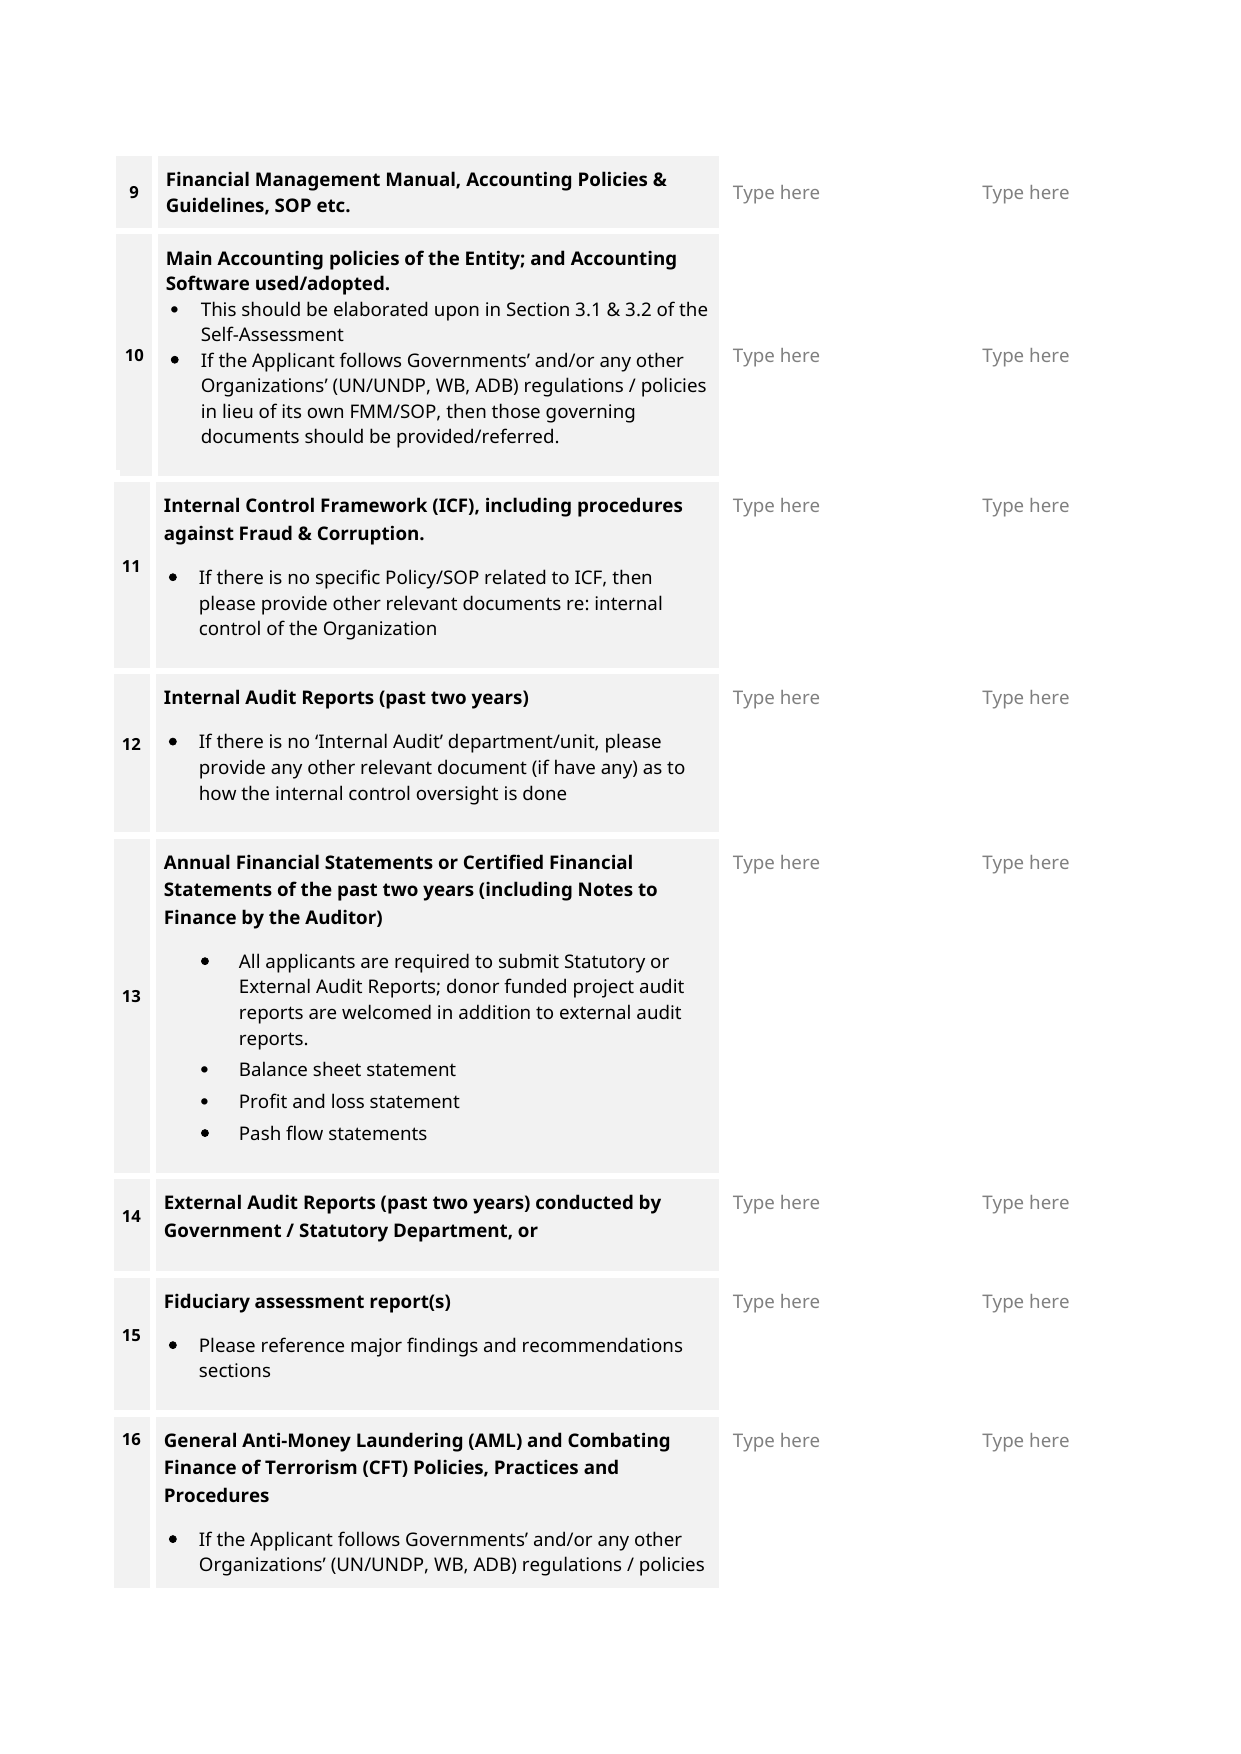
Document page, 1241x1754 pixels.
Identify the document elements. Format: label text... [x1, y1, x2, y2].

table_cell 16 [114, 1417, 150, 1588]
table_cell Annual Financial Statements or Certified Financial Statements of the past two years (including Notes to Finance by the Auditor) All applicants are required to submit Statutory or External Audit Reports; donor funded project audit reports are welcomed in addition to external audit reports. Balance sheet statement Profit and loss statement Pash flow statements [156, 839, 719, 1173]
table_cell Financial Management Manual, Accounting Policies & Guidelines, SOP etc. [158, 156, 719, 228]
table_cell [975, 839, 1123, 1173]
table_cell [725, 156, 969, 228]
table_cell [156, 1417, 719, 1588]
table_cell Internal Audit Reports (past two years) If there is no ‘Internal Audit’ department/unit, please provide any other relevant document (if have any) as to how the internal control oversight is done [156, 674, 719, 832]
table_cell 10 [116, 234, 152, 476]
table_cell [975, 1278, 1123, 1410]
table_cell [725, 1179, 969, 1271]
table_cell 15 [114, 1278, 150, 1410]
table_cell [725, 482, 969, 668]
table_cell Fiduciary assessment report(s) Please reference major findings and recommendations sections [156, 1278, 719, 1410]
table_cell Main Accounting policies of the Entity; and Accounting Software used/adopted. This should be elaborated upon in Section 3.1 & 3.2 of the Self-Assessment If the Applicant follows Governments’ and/or any other Organizations’ (UN/UNDP, WB, ADB) regulations / policies in lieu of its own FMM/SOP, then those governing documents should be provided/referred. [158, 234, 719, 476]
table_cell [975, 234, 1123, 476]
table_cell 11 [114, 482, 150, 668]
table_cell [725, 1417, 969, 1588]
table_cell 9 [116, 156, 152, 228]
table_cell [725, 839, 969, 1173]
table_cell [725, 1278, 969, 1410]
table_cell [975, 674, 1123, 832]
table_cell [975, 1417, 1123, 1588]
table_cell [975, 482, 1123, 668]
table_cell 14 [114, 1179, 150, 1271]
table_cell Internal Control Framework (ICF), including procedures against Fraud & Corruption. If there is no specific Policy/SOP related to ICF, then please provide other relevant documents re: internal control of the Organization [156, 482, 719, 668]
table_cell [725, 674, 969, 832]
table_cell [975, 156, 1123, 228]
table_cell External Audit Reports (past two years) conducted by Government / Statutory Department, or [156, 1179, 719, 1271]
table_cell [975, 1179, 1123, 1271]
table_cell 13 [114, 839, 150, 1173]
table_cell [725, 234, 969, 476]
table_cell 12 [114, 674, 150, 832]
